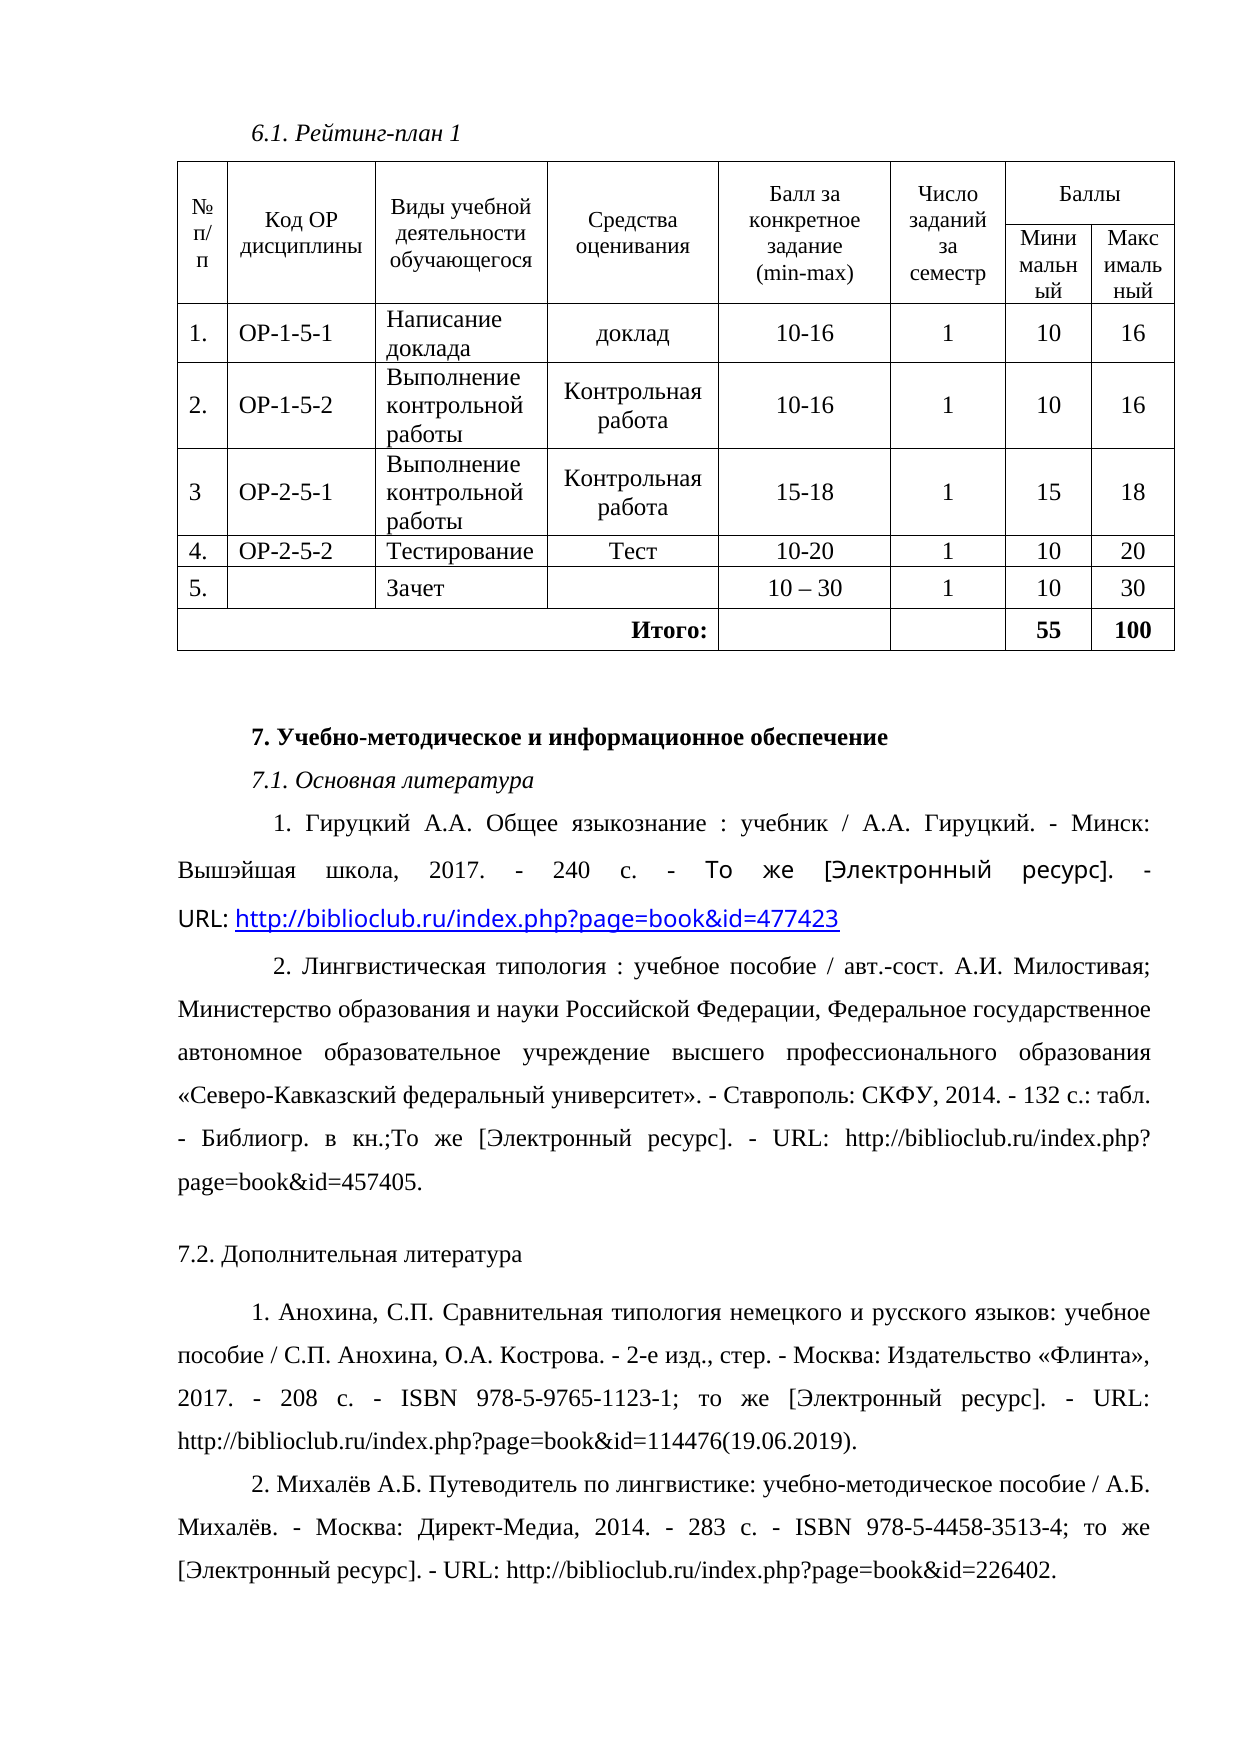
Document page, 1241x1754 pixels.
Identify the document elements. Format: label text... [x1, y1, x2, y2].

table_cell 10-16 [719, 304, 890, 361]
text 7.1. Основная литература [177, 765, 1152, 794]
text 1. Анохина, С.П. Сравнительная типология немецкого и русского языков: учебное пособие / С.П. Анохина, О.А. Кострова. - 2-е изд., стер. - Москва: Издательство «Флинта», 2017. - 208 с. - ISBN 978-5-9765-1123-1; то же [Электронный ресурс]. - URL: http://biblioclub.ru/index.php?page=book&id=114476(19.06.2019). [177, 1297, 1152, 1455]
table_header Виды учебной деятельности обучающегося [376, 162, 547, 303]
table_cell 16 [1092, 363, 1174, 448]
table_cell 10 [1006, 363, 1091, 448]
table_cell ОР-2-5-1 [228, 449, 375, 535]
table_header Средства оценивания [548, 162, 718, 303]
table_cell Выполнение контрольной работы [376, 363, 547, 448]
table_cell 2. [178, 363, 227, 448]
table_cell 10 – 30 [719, 567, 890, 608]
table_cell 100 [1092, 609, 1174, 650]
table_cell 10 [1006, 304, 1091, 361]
table_cell 1 [891, 567, 1005, 608]
table_cell ОР-1-5-1 [228, 304, 375, 361]
table_cell 10-20 [719, 536, 890, 566]
table_header Балл за конкретное задание (min-max) [719, 162, 890, 303]
table_header Баллы [1006, 162, 1174, 224]
table_cell 1 [891, 304, 1005, 361]
table_cell 1 [891, 363, 1005, 448]
table_cell ОР-2-5-2 [228, 536, 375, 566]
table_cell 3 [178, 449, 227, 535]
table_cell Написание доклада [376, 304, 547, 361]
table_cell 1. [178, 304, 227, 361]
table_cell 1 [891, 536, 1005, 566]
text 2. Лингвистическая типология : учебное пособие / авт.-сост. А.И. Милостивая; Министерство образования и науки Российской Федерации, Федеральное государственное автономное образовательное учреждение высшего профессионального образования «Северо-Кавказский федеральный университет». - Ставрополь: СКФУ, 2014. - 132 с.: табл. - Библиогр. в кн.;То же [Электронный ресурс]. - URL: http://biblioclub.ru/index.php?page=book&id=457405. [177, 951, 1152, 1195]
text 7. Учебно-методическое и информационное обеспечение [177, 722, 1152, 751]
text 6.1. Рейтинг-план 1 [177, 118, 1152, 147]
table_cell 10-16 [719, 363, 890, 448]
table_cell 15 [1006, 449, 1091, 535]
table_cell 16 [1092, 304, 1174, 361]
table_cell 15-18 [719, 449, 890, 535]
table_header Код ОР дисциплины [228, 162, 375, 303]
table_cell 18 [1092, 449, 1174, 535]
table_cell [719, 609, 890, 650]
table_cell Минимальный [1006, 225, 1091, 303]
table_cell 20 [1092, 536, 1174, 566]
table_cell Тест [548, 536, 718, 566]
table_cell 10 [1006, 567, 1091, 608]
table_header № п/п [178, 162, 227, 303]
table_cell [228, 567, 375, 608]
table_cell 55 [1006, 609, 1091, 650]
text 2. Михалёв А.Б. Путеводитель по лингвистике: учебно-методическое пособие / А.Б. Михалёв. - Москва: Директ-Медиа, 2014. - 283 с. - ISBN 978-5-4458-3513-4; то же [Электронный ресурс]. - URL: http://biblioclub.ru/index.php?page=book&id=226402. [177, 1469, 1152, 1584]
table_header Число заданий за семестр [891, 162, 1005, 303]
table_cell 10 [1006, 536, 1091, 566]
table_cell Выполнение контрольной работы [376, 449, 547, 535]
table_cell Контрольная работа [548, 449, 718, 535]
table_cell [891, 609, 1005, 650]
table_cell Максимальный [1092, 225, 1174, 303]
table_cell 5. [178, 567, 227, 608]
table_cell ОР-1-5-2 [228, 363, 375, 448]
table_cell Контрольная работа [548, 363, 718, 448]
table_cell доклад [548, 304, 718, 361]
table_cell Зачет [376, 567, 547, 608]
table_cell 1 [891, 449, 1005, 535]
text 7.2. Дополнительная литература [177, 1239, 1152, 1268]
table_cell [548, 567, 718, 608]
table_cell Тестирование [376, 536, 547, 566]
text 1. Гируцкий А.А. Общее языкознание : учебник / А.А. Гируцкий. - Минск: Вышэйшая школа, 2017. - 240 с. - То же [Электронный ресурс]. - URL: http://biblioclub.ru/index.php?page=book&id=477423 [177, 808, 1152, 935]
table_cell 30 [1092, 567, 1174, 608]
table_cell Итого: [178, 609, 718, 650]
table_cell 4. [178, 536, 227, 566]
